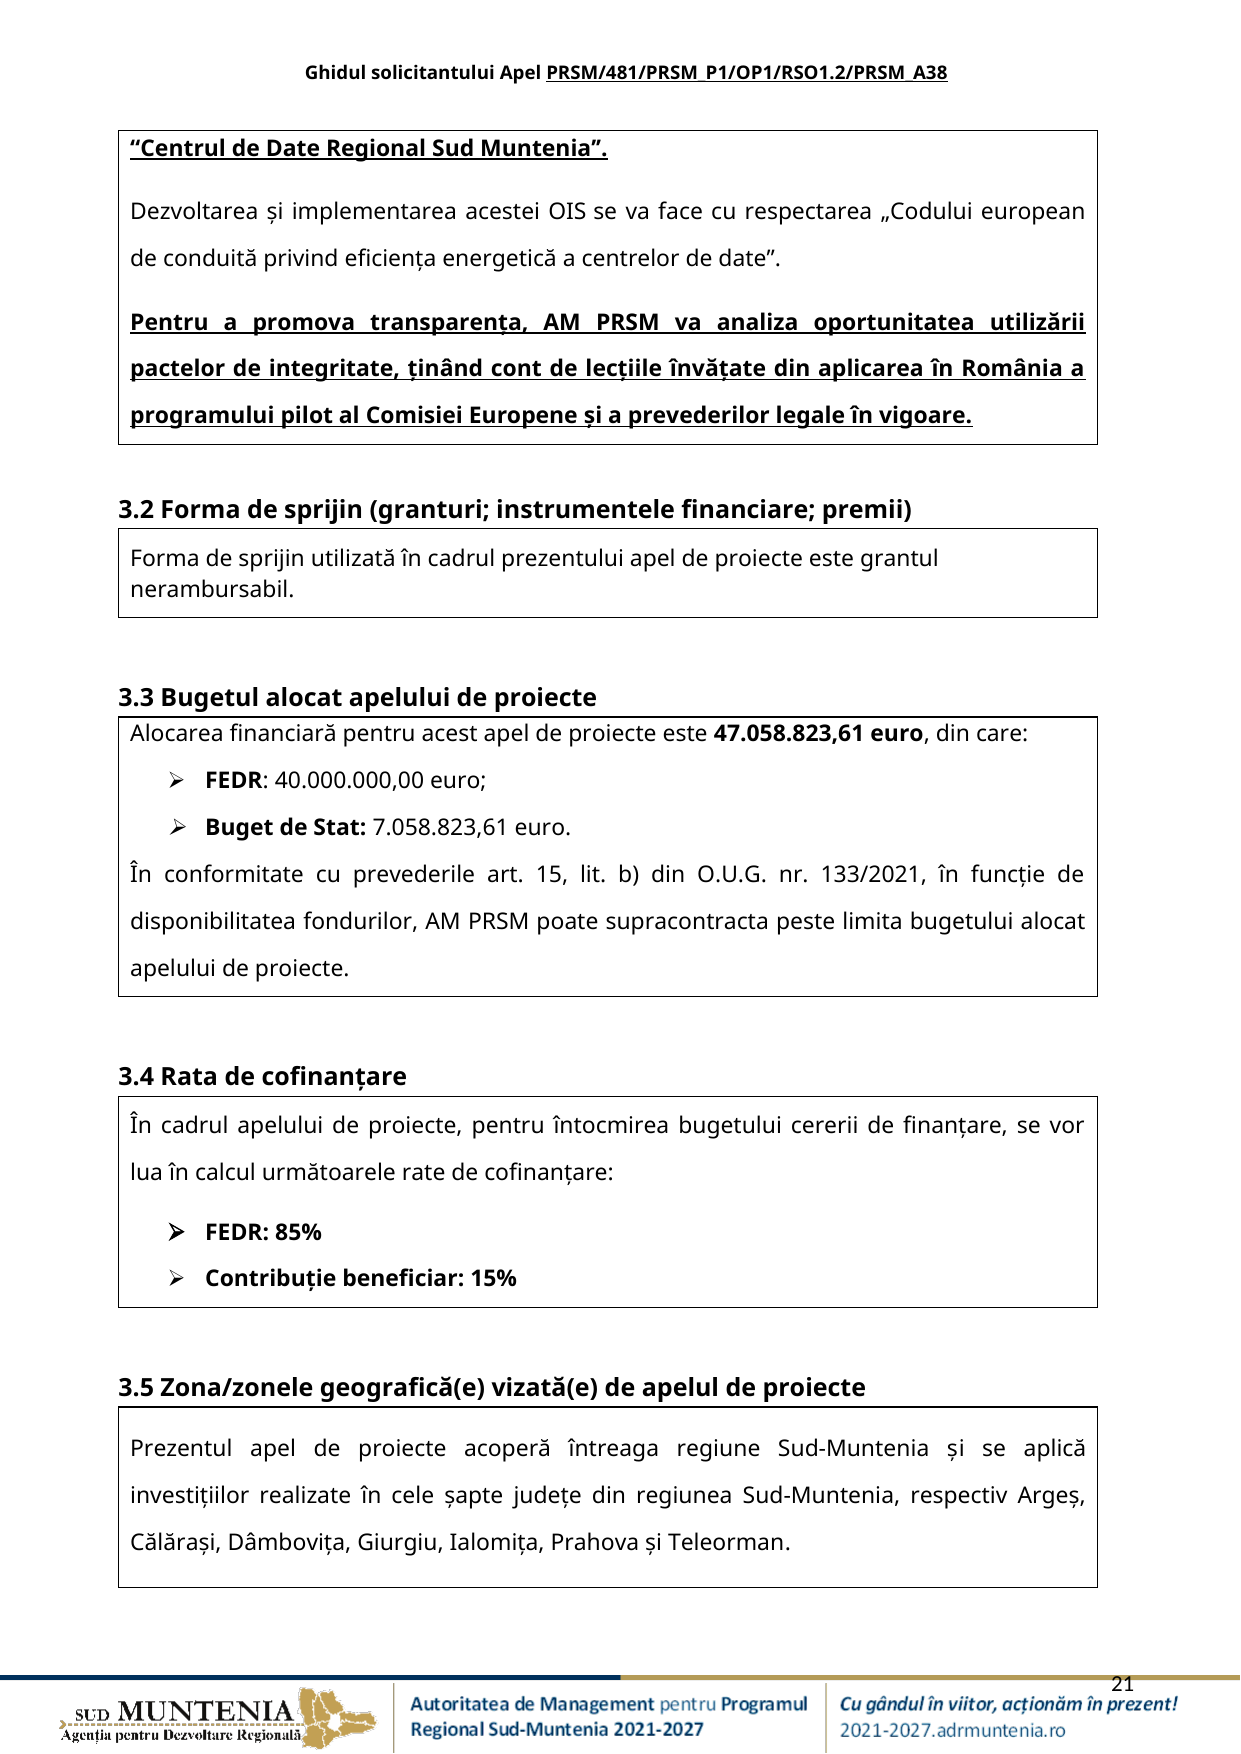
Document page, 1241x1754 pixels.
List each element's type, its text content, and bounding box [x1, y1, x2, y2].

subtitle 3.3 Bugetul alocat apelului de proiecte [118, 679, 1134, 714]
picture [0, 1675, 1241, 1754]
subtitle 3.2 Forma de sprijin (granturi; instrumentele financiare; premii) [118, 491, 1134, 526]
table_header Alocarea financiară pentru acest apel de proiecte este 47.058.823,61 euro, din care: FEDR: 40.000.000,00 euro; Buget de Stat: 7.058.823,61 euro. În conformitate cu prevederile art. 15, lit. b) din O.U.G. nr. 133/2021, în funcție de disponibilitatea fondurilor, AM PRSM poate supracontracta peste limita bugetului alocat apelului de proiecte. [119, 718, 1097, 996]
table_header Forma de sprijin utilizată în cadrul prezentului apel de proiecte este grantul nerambursabil. [119, 529, 1097, 617]
subtitle 3.5 Zona/zonele geografică(e) vizată(e) de apelul de proiecte [118, 1369, 1134, 1404]
table_header Prezentul apel de proiecte acoperă întreaga regiune Sud-Muntenia și se aplică investițiilor realizate în cele șapte județe din regiunea Sud-Muntenia, respectiv Argeș, Călărași, Dâmbovița, Giurgiu, Ialomița, Prahova și Teleorman. [119, 1408, 1097, 1587]
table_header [119, 131, 1097, 443]
subtitle 3.4 Rata de cofinanțare [118, 1059, 1134, 1093]
table_header În cadrul apelului de proiecte, pentru întocmirea bugetului cererii de finanțare, se vor lua în calcul următoarele rate de cofinanțare: FEDR: 85% Contribuţie beneficiar: 15% [119, 1097, 1097, 1307]
